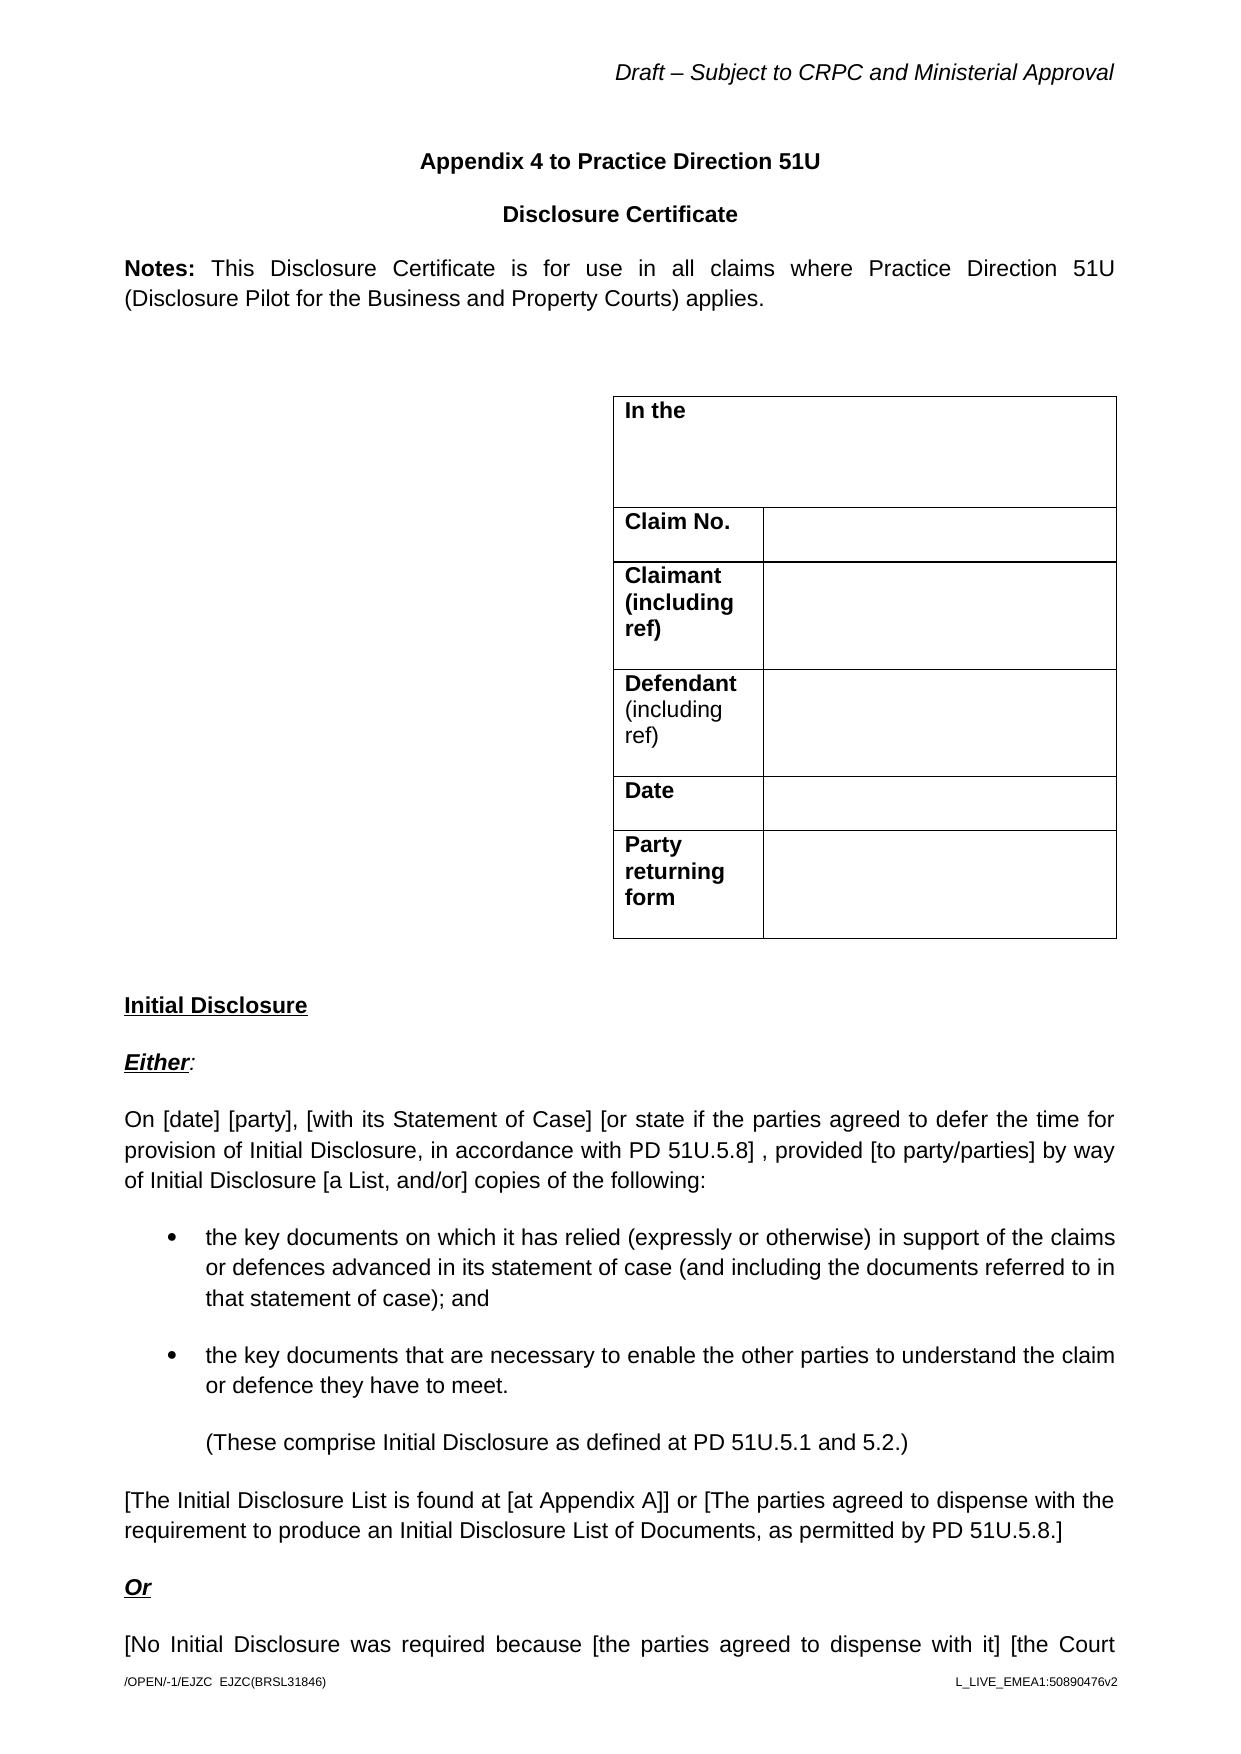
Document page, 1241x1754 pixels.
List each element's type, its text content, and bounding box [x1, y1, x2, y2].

subtitle Initial Disclosure [124, 992, 1116, 1018]
subtitle the key documents on which it has relied (expressly or otherwise) in support of the claims or defences advanced in its statement of case (and including the documents referred to in that statement of case); and [168, 1224, 1116, 1311]
table_cell [764, 563, 1116, 668]
subtitle [The Initial Disclosure List is found at [at Appendix A]] or [The parties agreed to dispense with the requirement to produce an Initial Disclosure List of Documents, as permitted by PD 51U.5.8.] [124, 1487, 1116, 1543]
table_cell [764, 508, 1116, 561]
text Disclosure Certificate [124, 201, 1116, 227]
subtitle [124, 1631, 1116, 1658]
table_cell Date [614, 777, 763, 830]
subtitle the key documents that are necessary to enable the other parties to understand the claim or defence they have to meet. [168, 1342, 1116, 1398]
subtitle Notes: This Disclosure Certificate is for use in all claims where Practice Direction 51U (Disclosure Pilot for the Business and Property Courts) applies. [124, 254, 1116, 311]
table_header In the [614, 397, 1116, 507]
table_cell Claim No. [614, 508, 763, 561]
subtitle (These comprise Initial Disclosure as defined at PD 51U.5.1 and 5.2.) [205, 1429, 1116, 1456]
subtitle Either: [124, 1049, 1116, 1076]
table_cell Party returning form [614, 831, 763, 937]
table_cell Claimant (including ref) [614, 563, 763, 668]
table_cell Defendant (including ref) [614, 670, 763, 776]
table_cell [764, 831, 1116, 937]
table_cell [764, 777, 1116, 830]
table_cell [764, 670, 1116, 776]
subtitle Or [124, 1574, 1116, 1601]
subtitle On [date] [party], [with its Statement of Case] [or state if the parties agreed to defer the time for provision of Initial Disclosure, in accordance with PD 51U.5.8] , provided [to party/parties] by way of Initial Disclosure [a List, and/or] copies of the following: [124, 1106, 1116, 1193]
text Appendix 4 to Practice Direction 51U [124, 148, 1116, 174]
